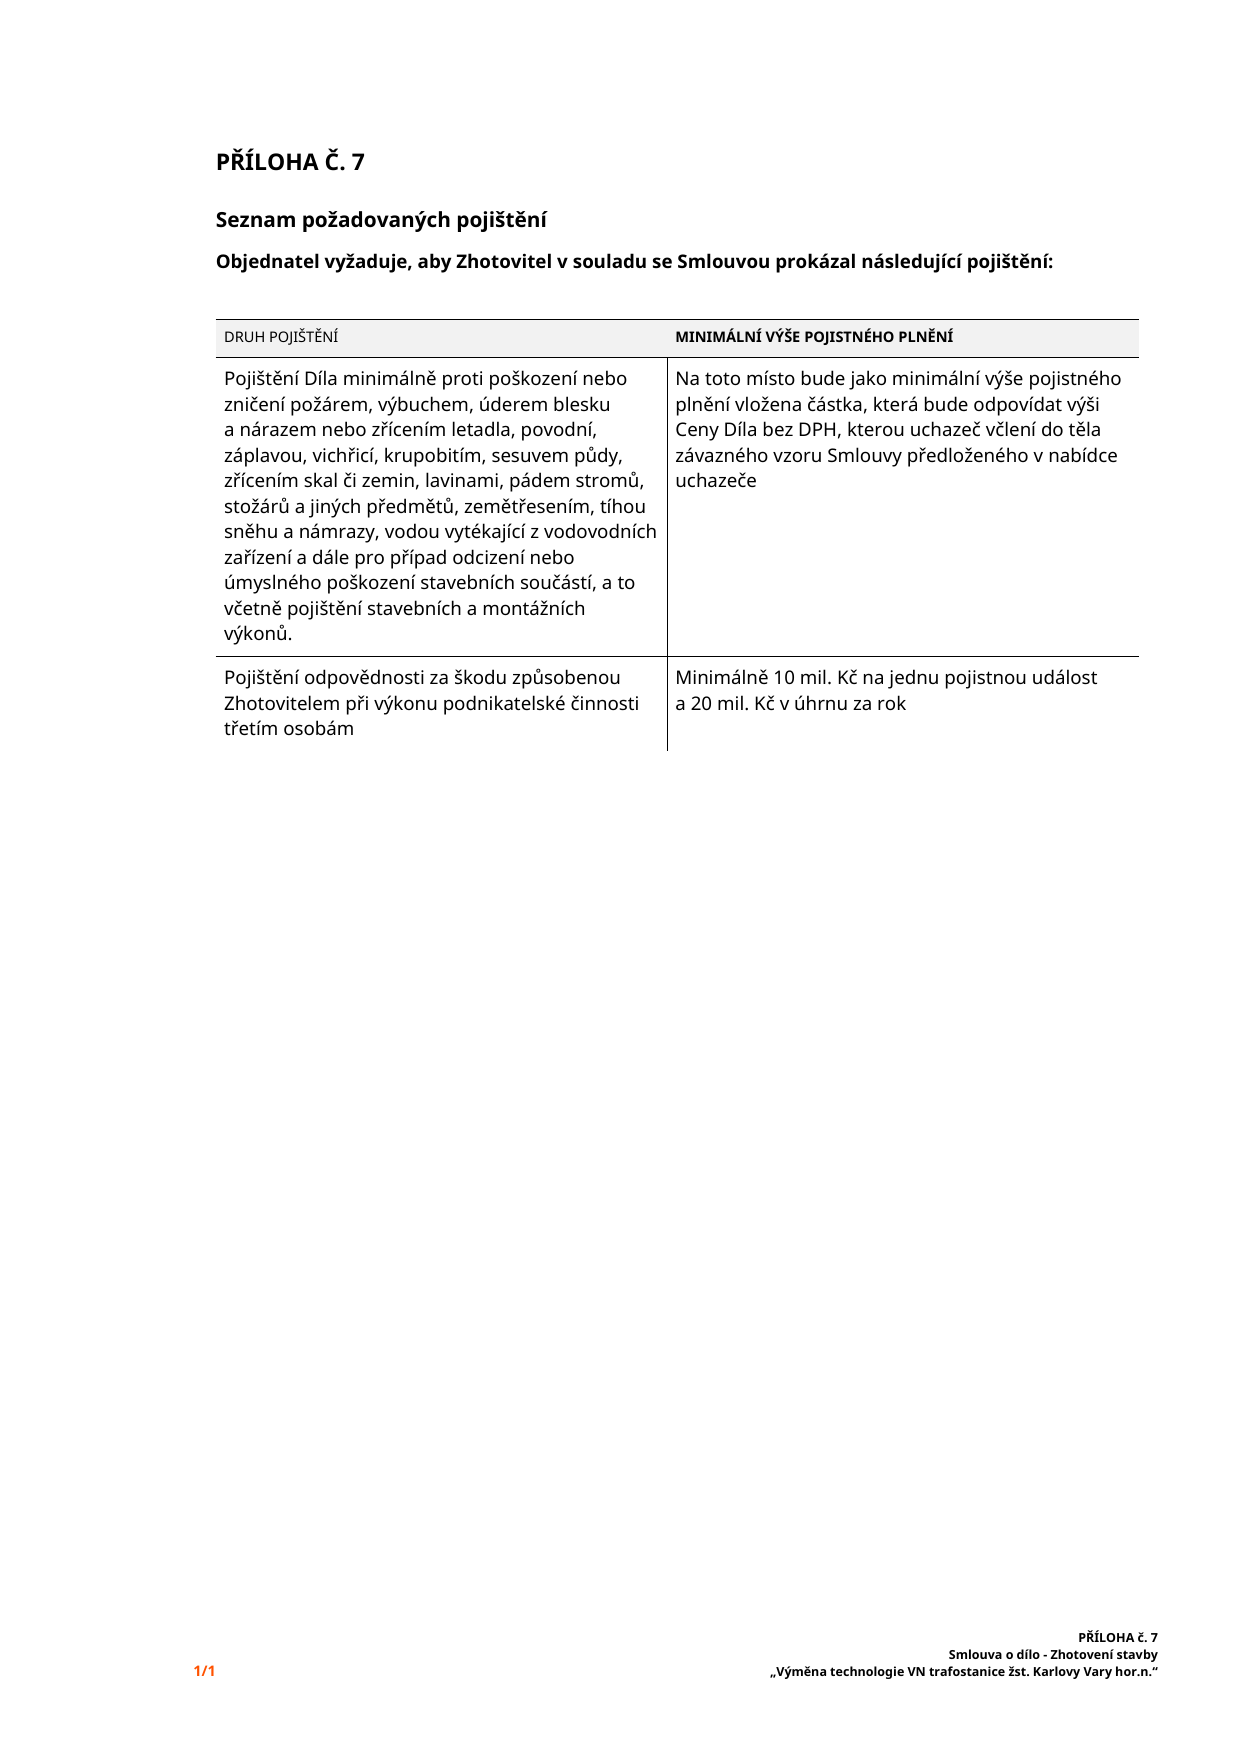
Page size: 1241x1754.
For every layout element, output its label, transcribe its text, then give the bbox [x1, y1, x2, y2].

text Příloha č. 7 [216, 146, 1122, 177]
text Seznam požadovaných pojištění [216, 205, 1122, 233]
table_cell Pojištění Díla minimálně proti poškození nebo zničení požárem, výbuchem, úderem blesku a nárazem nebo zřícením letadla, povodní, záplavou, vichřicí, krupobitím, sesuvem půdy, zřícením skal či zemin, lavinami, pádem stromů, stožárů a jiných předmětů, zemětřesením, tíhou sněhu a námrazy, vodou vytékající z vodovodních zařízení a dále pro případ odcizení nebo úmyslného poškození stavebních součástí, a to včetně pojištění stavebních a montážních výkonů. [216, 358, 667, 656]
text Objednatel vyžaduje, aby Zhotovitel v souladu se Smlouvou prokázal následující pojištění: [216, 249, 1122, 274]
table_cell Pojištění odpovědnosti za škodu způsobenou Zhotovitelem při výkonu podnikatelské činnosti třetím osobám [216, 657, 667, 751]
table_header MINIMÁLNÍ VÝŠE POJISTNÉHO PLNĚNÍ [667, 320, 1139, 357]
table_cell Minimálně 10 mil. Kč na jednu pojistnou událost a 20 mil. Kč v úhrnu za rok [668, 657, 1139, 751]
table_cell Na toto místo bude jako minimální výše pojistného plnění vložena částka, která bude odpovídat výši Ceny Díla bez DPH, kterou uchazeč včlení do těla závazného vzoru Smlouvy předloženého v nabídce uchazeče [668, 358, 1139, 656]
table_header DRUH POJIŠTĚNÍ [216, 320, 667, 357]
